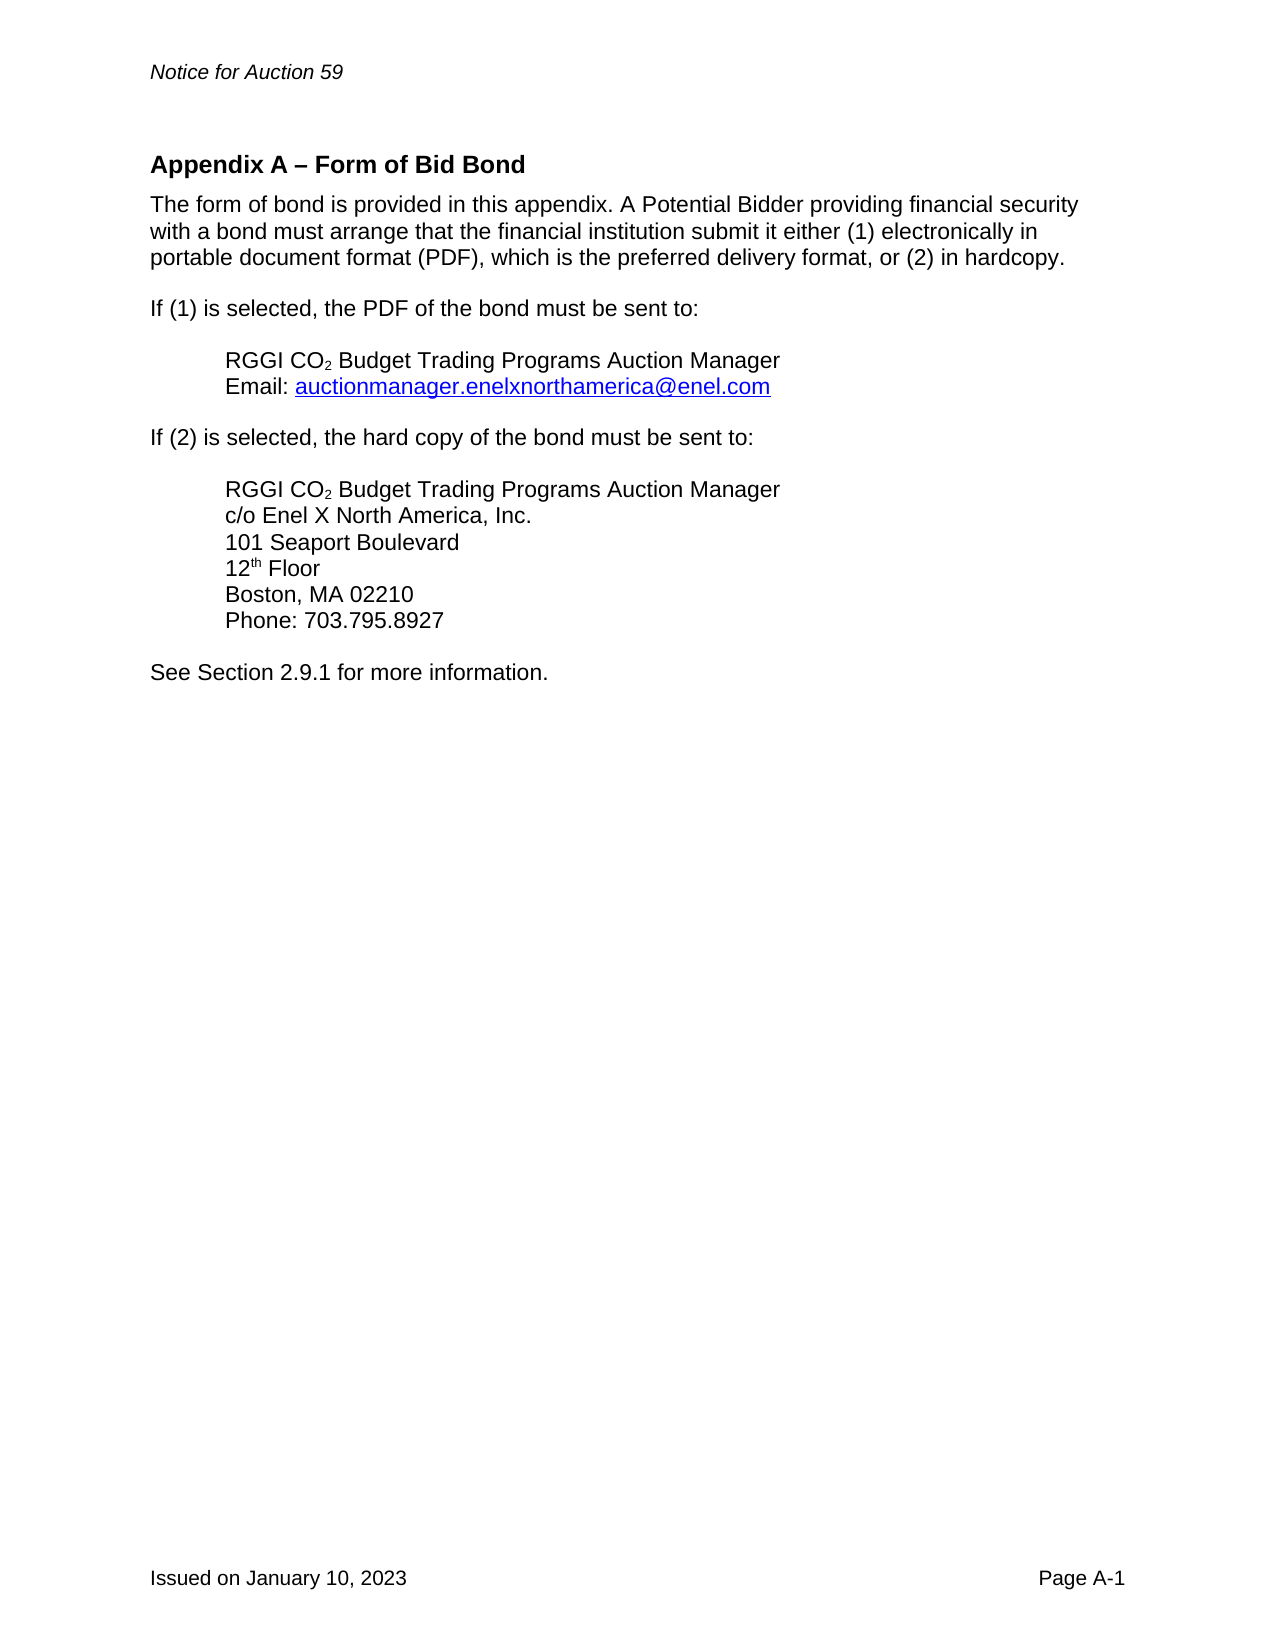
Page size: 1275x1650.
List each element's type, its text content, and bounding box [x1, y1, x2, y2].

text The form of bond is provided in this appendix. A Potential Bidder providing financial security with a bond must arrange that the financial institution submit it either (1) electronically in portable document format (PDF), which is the preferred delivery format, or (2) in hardcopy. [150, 191, 1125, 270]
text RGGI CO2 Budget Trading Programs Auction Manager [225, 347, 1125, 373]
text c/o Enel X North America, Inc. [225, 502, 1125, 528]
text Email: auctionmanager.enelxnorthamerica@enel.com [225, 373, 1125, 399]
text RGGI CO2 Budget Trading Programs Auction Manager [225, 476, 1125, 502]
text 12th Floor [225, 555, 1125, 581]
text Appendix A – Form of Bid Bond [150, 150, 1125, 179]
text See Section 2.9.1 for more information. [150, 659, 1125, 685]
text Boston, MA 02210 [225, 581, 1125, 607]
text If (1) is selected, the PDF of the bond must be sent to: [150, 295, 1125, 322]
text If (2) is selected, the hard copy of the bond must be sent to: [150, 424, 1125, 451]
text 101 Seaport Boulevard [225, 528, 1125, 555]
text Phone: 703.795.8927 [150, 607, 1125, 634]
